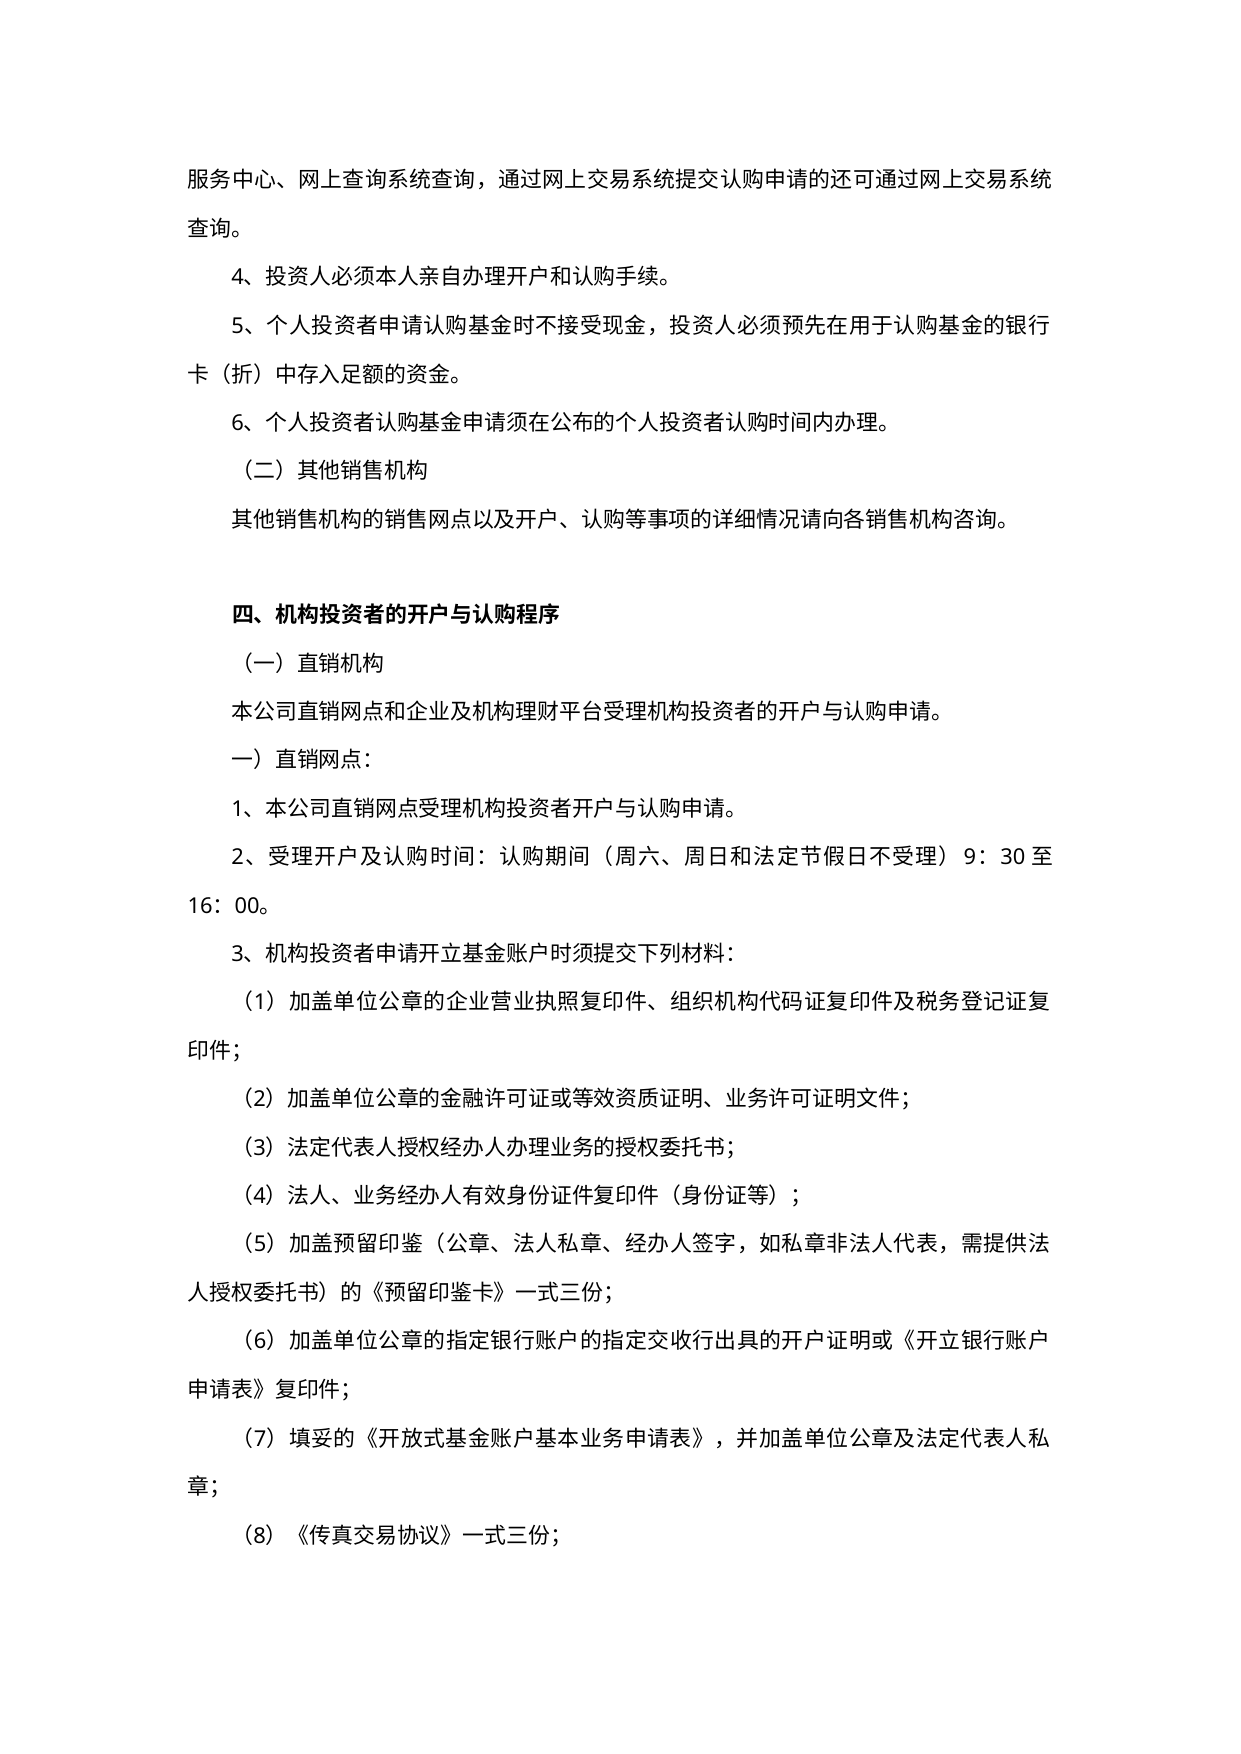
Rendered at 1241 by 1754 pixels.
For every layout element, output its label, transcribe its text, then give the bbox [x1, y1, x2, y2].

text （7）填妥的《开放式基金账户基本业务申请表》，并加盖单位公章及法定代表人私章； [187, 1420, 1053, 1501]
text 四、机构投资者的开户与认购程序 [187, 597, 1053, 629]
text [187, 162, 1053, 243]
text 5、个人投资者申请认购基金时不接受现金，投资人必须预先在用于认购基金的银行卡（折）中存入足额的资金。 [187, 307, 1053, 389]
text 1、本公司直销网点受理机构投资者开户与认购申请。 [187, 790, 1053, 823]
text 2、受理开户及认购时间：认购期间（周六、周日和法定节假日不受理）9：30至16：00。 [187, 838, 1053, 920]
text 其他销售机构的销售网点以及开户、认购等事项的详细情况请向各销售机构咨询。 [187, 501, 1053, 534]
text （5）加盖预留印鉴（公章、法人私章、经办人签字，如私章非法人代表，需提供法人授权委托书）的《预留印鉴卡》一式三份； [187, 1226, 1053, 1307]
text （2）加盖单位公章的金融许可证或等效资质证明、业务许可证明文件； [187, 1081, 1053, 1113]
text 4、投资人必须本人亲自办理开户和认购手续。 [187, 259, 1053, 292]
text 6、个人投资者认购基金申请须在公布的个人投资者认购时间内办理。 [187, 404, 1053, 437]
text 一）直销网点： [187, 742, 1053, 774]
text （6）加盖单位公章的指定银行账户的指定交收行出具的开户证明或《开立银行账户申请表》复印件； [187, 1323, 1053, 1404]
text 本公司直销网点和企业及机构理财平台受理机构投资者的开户与认购申请。 [187, 693, 1053, 726]
text （二）其他销售机构 [187, 453, 1053, 485]
text 3、机构投资者申请开立基金账户时须提交下列材料： [187, 936, 1053, 968]
text （3）法定代表人授权经办人办理业务的授权委托书； [187, 1129, 1053, 1162]
text （1）加盖单位公章的企业营业执照复印件、组织机构代码证复印件及税务登记证复印件； [187, 984, 1053, 1065]
text （8）《传真交易协议》一式三份； [187, 1517, 1053, 1550]
text （4）法人、业务经办人有效身份证件复印件（身份证等）； [187, 1178, 1053, 1210]
text （一）直销机构 [187, 645, 1053, 678]
